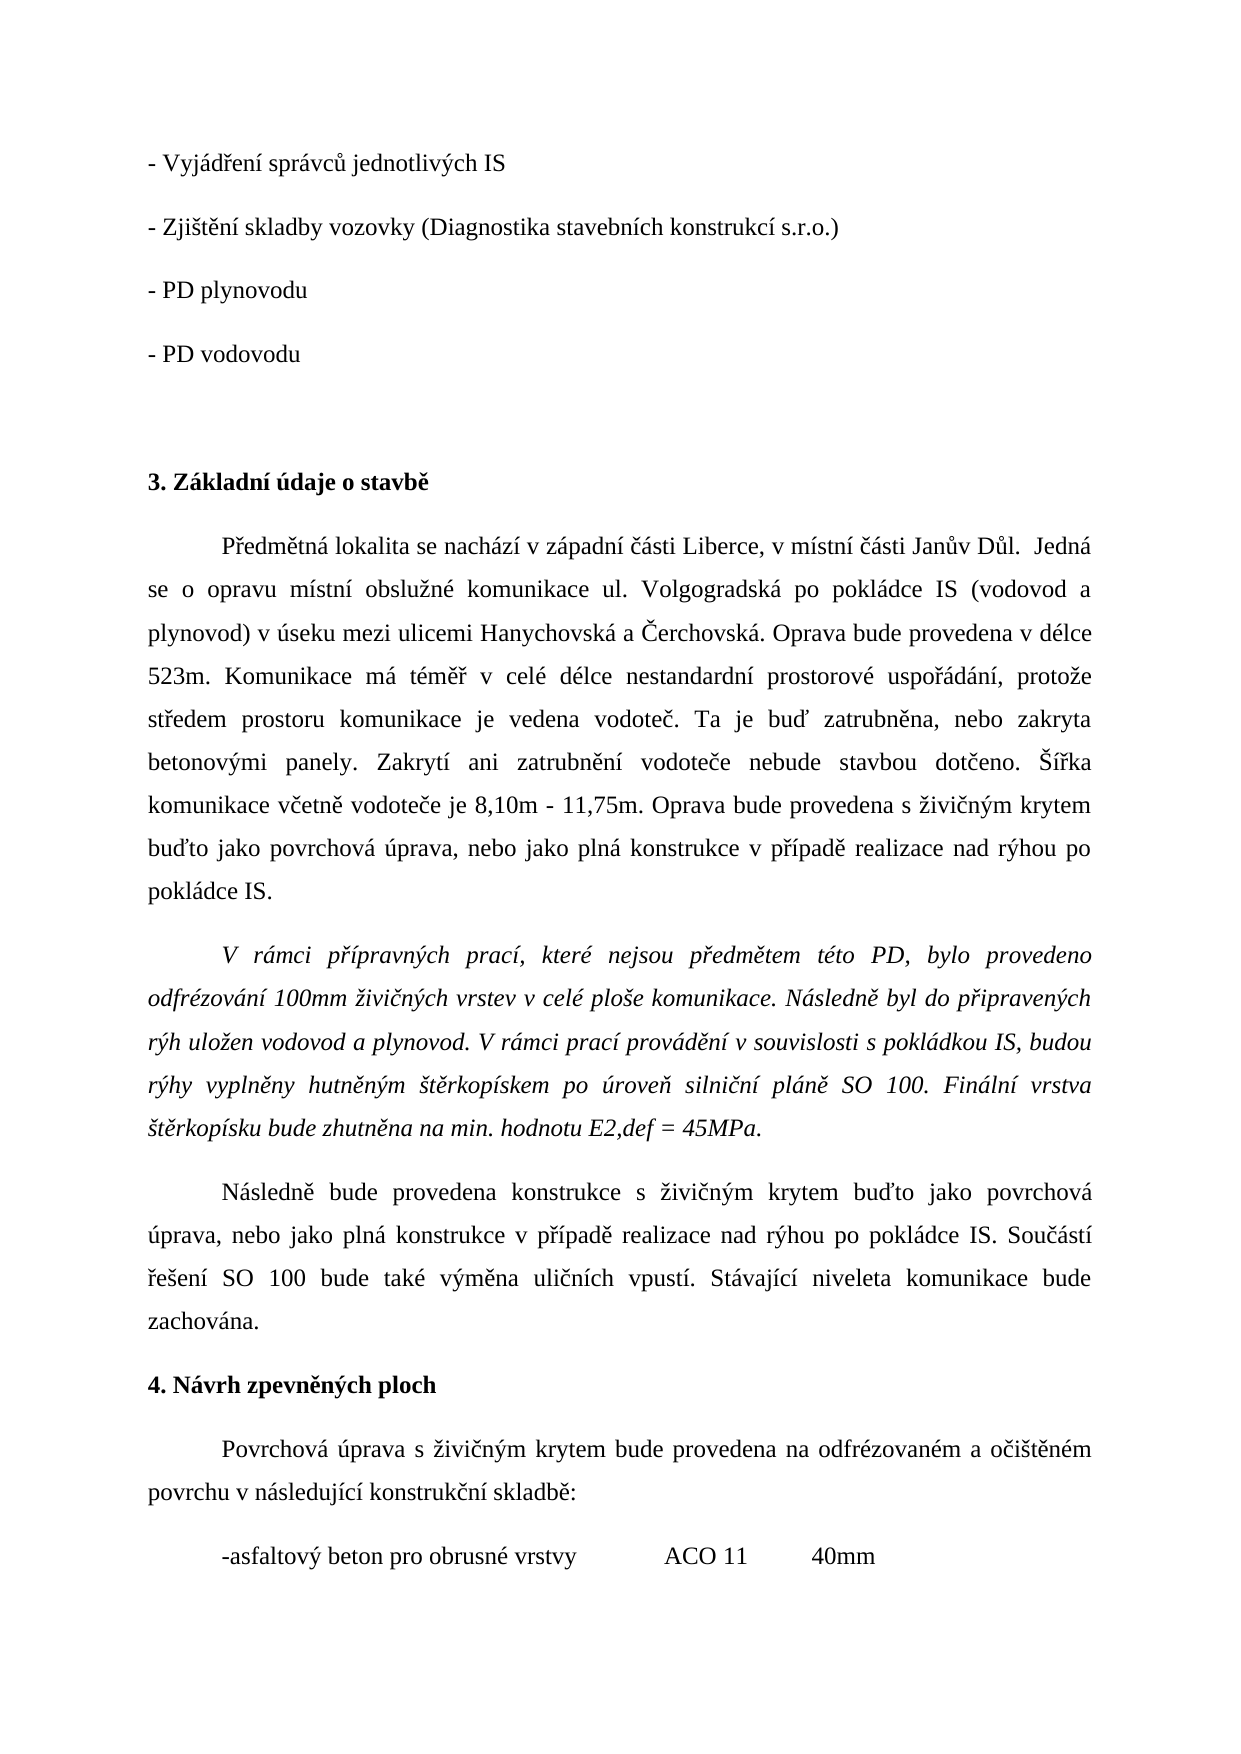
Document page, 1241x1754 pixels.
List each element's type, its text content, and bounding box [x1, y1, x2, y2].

text Povrchová úprava s živičným krytem bude provedena na odfrézovaném a očištěném povrchu v následující konstrukční skladbě: [148, 1434, 1093, 1506]
text Předmětná lokalita se nachází v západní části Liberce, v místní části Janův Důl. Jedná se o opravu místní obslužné komunikace ul. Volgogradská po pokládce IS (vodovod a plynovod) v úseku mezi ulicemi Hanychovská a Čerchovská. Oprava bude provedena v délce 523m. Komunikace má téměř v celé délce nestandardní prostorové uspořádání, protože středem prostoru komunikace je vedena vodoteč. Ta je buď zatrubněna, nebo zakryta betonovými panely. Zakrytí ani zatrubnění vodoteče nebude stavbou dotčeno. Šířka komunikace včetně vodoteče je 8,10m - 11,75m. Oprava bude provedena s živičným krytem buďto jako povrchová úprava, nebo jako plná konstrukce v případě realizace nad rýhou po pokládce IS. [148, 531, 1093, 905]
text - Vyjádření správců jednotlivých IS [148, 148, 1093, 176]
text - PD vodovodu [148, 339, 1093, 368]
text V rámci přípravných prací, které nejsou předmětem této PD, bylo provedeno odfrézování 100mm živičných vrstev v celé ploše komunikace. Následně byl do připravených rýh uložen vodovod a plynovod. V rámci prací provádění v souvislosti s pokládkou IS, budou rýhy vyplněny hutněným štěrkopískem po úroveň silniční pláně SO 100. Finální vrstva štěrkopísku bude zhutněna na min. hodnotu E2,def = 45MPa. [148, 940, 1093, 1142]
text 4. Návrh zpevněných ploch [148, 1370, 1093, 1399]
text 3. Základní údaje o stavbě [148, 467, 1093, 496]
text - PD plynovodu [148, 276, 1093, 304]
text -asfaltový beton pro obrusné vrstvy ACO 11 40mm [148, 1541, 1093, 1570]
text - Zjištění skladby vozovky (Diagnostika stavebních konstrukcí s.r.o.) [148, 212, 1093, 240]
text Následně bude provedena konstrukce s živičným krytem buďto jako povrchová úprava, nebo jako plná konstrukce v případě realizace nad rýhou po pokládce IS. Součástí řešení SO 100 bude také výměna uličních vpustí. Stávající niveleta komunikace bude zachována. [148, 1177, 1093, 1335]
